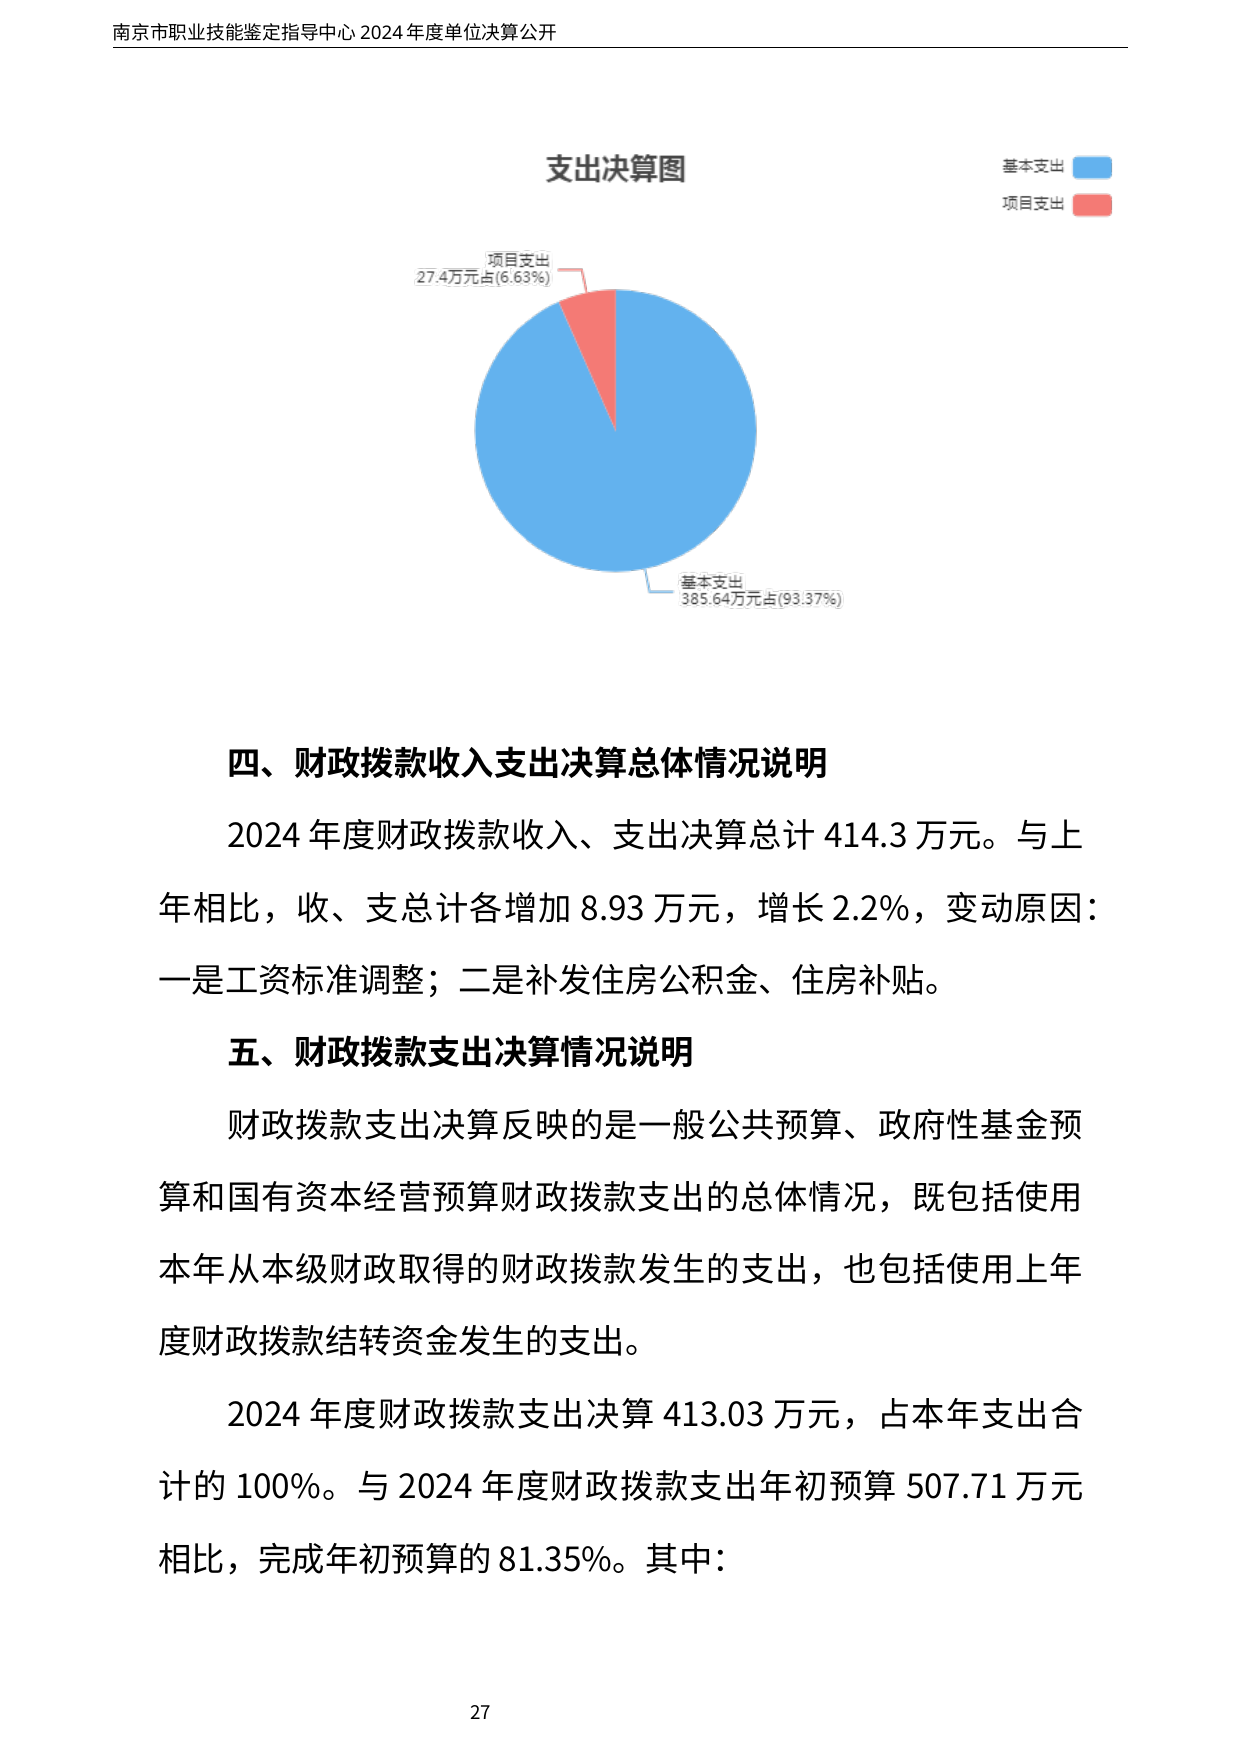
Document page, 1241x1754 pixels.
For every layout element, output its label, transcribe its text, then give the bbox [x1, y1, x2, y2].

text 五、财政拨款支出决算情况说明 [158, 1026, 1084, 1074]
text 2024年度财政拨款支出决算413.03万元，占本年支出合计的100%。与2024年度财政拨款支出年初预算507.71万元相比，完成年初预算的81.35%。其中： [158, 1388, 1084, 1581]
text 四、财政拨款收入支出决算总体情况说明 [158, 737, 1084, 785]
text 财政拨款支出决算反映的是一般公共预算、政府性基金预算和国有资本经营预算财政拨款支出的总体情况，既包括使用本年从本级财政取得的财政拨款发生的支出，也包括使用上年度财政拨款结转资金发生的支出。 [158, 1098, 1084, 1363]
picture [112, 150, 1119, 713]
text 2024年度财政拨款收入、支出决算总计414.3万元。与上年相比，收、支总计各增加8.93万元，增长2.2%，变动原因：一是工资标准调整；二是补发住房公积金、住房补贴。 [158, 809, 1084, 1002]
